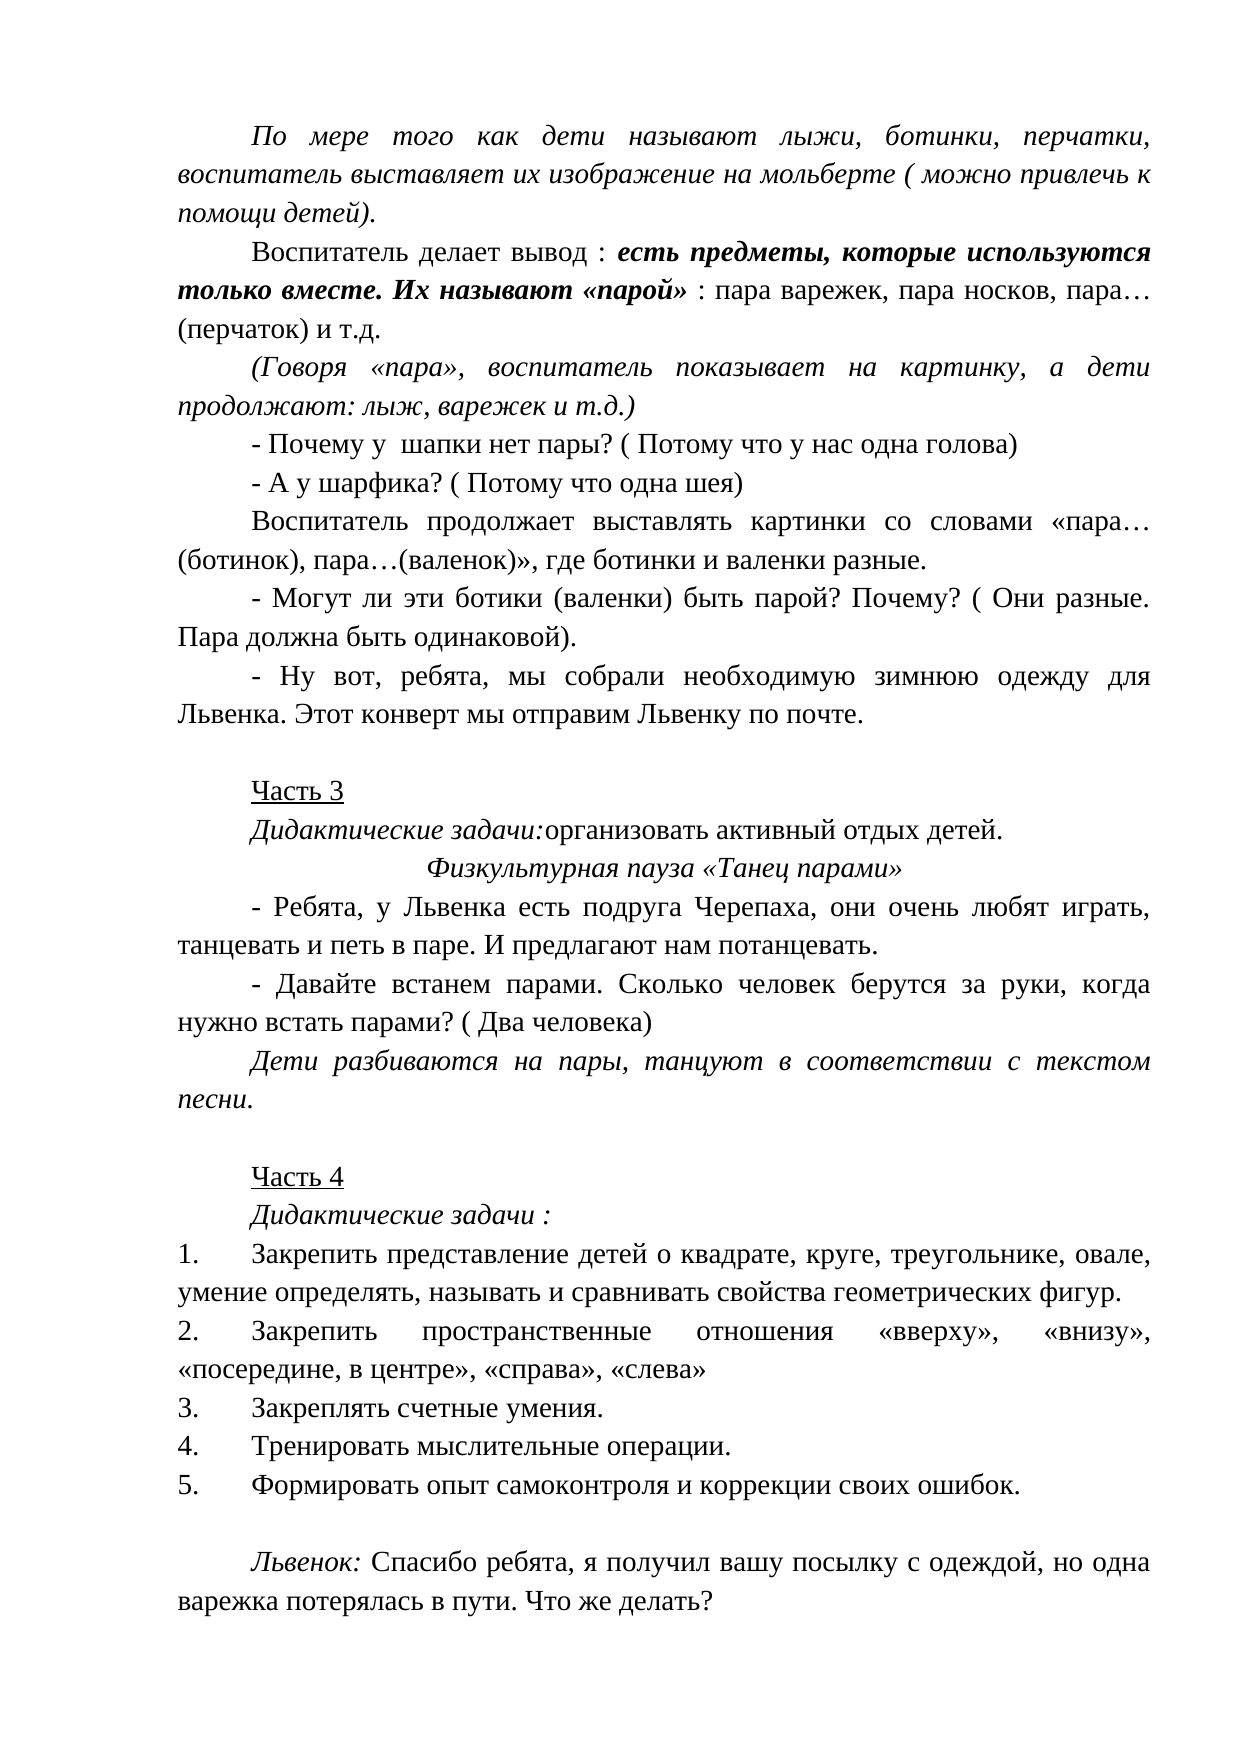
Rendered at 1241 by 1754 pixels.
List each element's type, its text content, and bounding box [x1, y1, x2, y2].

list Закрепить представление детей о квадрате, круге, треугольнике, овале, умение определять, называть и сравнивать свойства геометрических фигур. [177, 1236, 1152, 1308]
text Воспитатель продолжает выставлять картинки со словами «пара…(ботинок), пара…(валенок)», где ботинки и валенки разные. [177, 503, 1152, 576]
list Закрепить пространственные отношения «вверху», «внизу», «посередине, в центре», «справа», «слева» [177, 1313, 1152, 1385]
text Часть 4 [177, 1159, 1152, 1192]
text (Говоря «пара», воспитатель показывает на картинку, а дети продолжают: лыж, варежек и т.д.) [177, 349, 1152, 421]
text Часть 3 [177, 773, 1152, 807]
text - Ребята, у Львенка есть подруга Черепаха, они очень любят играть, танцевать и петь в паре. И предлагают нам потанцевать. [177, 889, 1152, 961]
text Львенок: Спасибо ребята, я получил вашу посылку с одеждой, но одна варежка потерялась в пути. Что же делать? [177, 1544, 1152, 1616]
list Закреплять счетные умения. [177, 1390, 1152, 1423]
text Дидактические задачи : [177, 1197, 1152, 1231]
text По мере того как дети называют лыжи, ботинки, перчатки, воспитатель выставляет их изображение на мольберте ( можно привлечь к помощи детей). [177, 118, 1152, 229]
text Дидактические задачи:организовать активный отдых детей. [177, 812, 1152, 845]
list Тренировать мыслительные операции. [177, 1428, 1152, 1462]
text Физкультурная пауза «Танец парами» [177, 850, 1152, 884]
text Дети разбиваются на пары, танцуют в соответствии с текстом песни. [177, 1043, 1152, 1115]
list Формировать опыт самоконтроля и коррекции своих ошибок. [177, 1467, 1152, 1501]
text - А у шарфика? ( Потому что одна шея) [177, 465, 1152, 498]
text - Могут ли эти ботики (валенки) быть парой? Почему? ( Они разные. Пара должна быть одинаковой). [177, 581, 1152, 653]
text - Почему у шапки нет пары? ( Потому что у нас одна голова) [177, 426, 1152, 460]
text Воспитатель делает вывод : есть предметы, которые используются только вместе. Их называют «парой» : пара варежек, пара носков, пара…(перчаток) и т.д. [177, 234, 1152, 344]
text - Ну вот, ребята, мы собрали необходимую зимнюю одежду для Львенка. Этот конверт мы отправим Львенку по почте. [177, 658, 1152, 730]
text - Давайте встанем парами. Сколько человек берутся за руки, когда нужно встать парами? ( Два человека) [177, 966, 1152, 1038]
